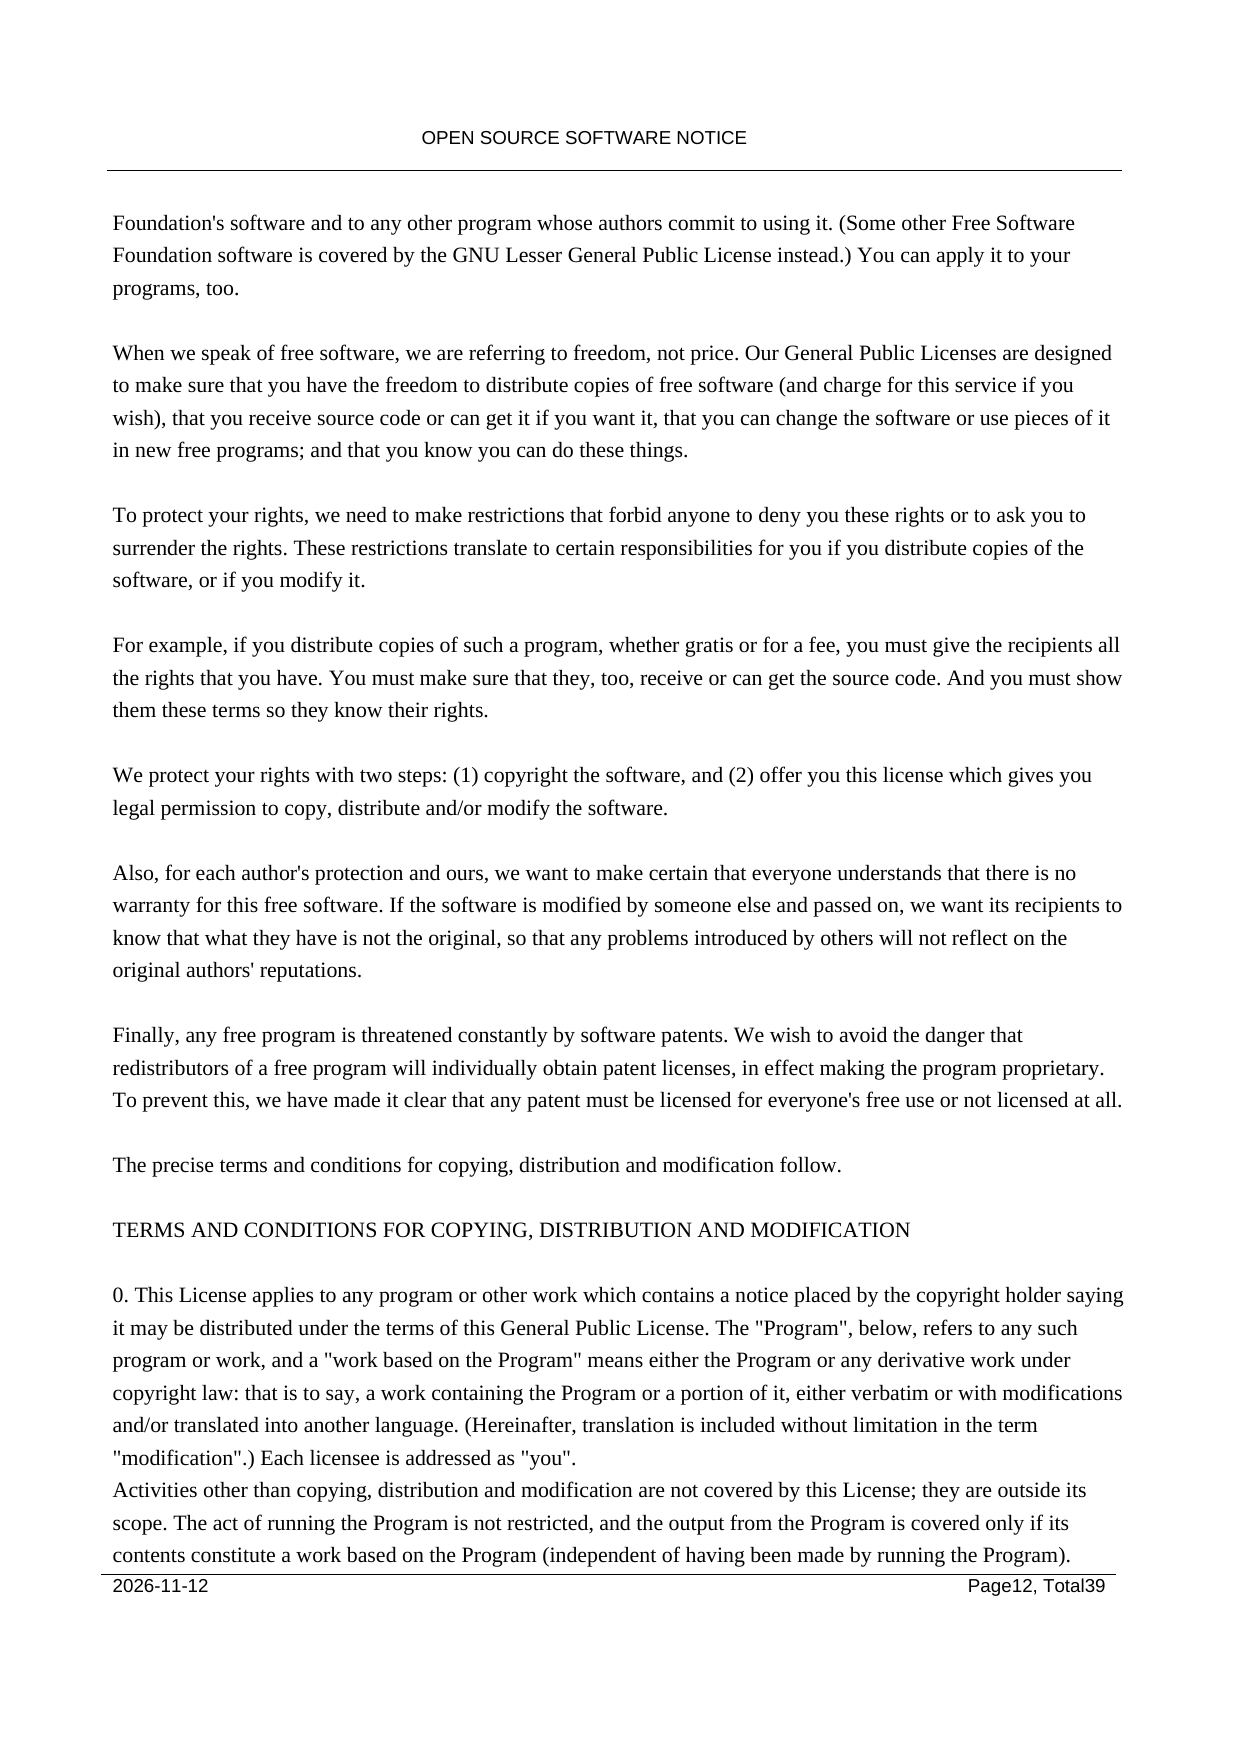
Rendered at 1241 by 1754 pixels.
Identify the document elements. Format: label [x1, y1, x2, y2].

text [112, 206, 1128, 1571]
